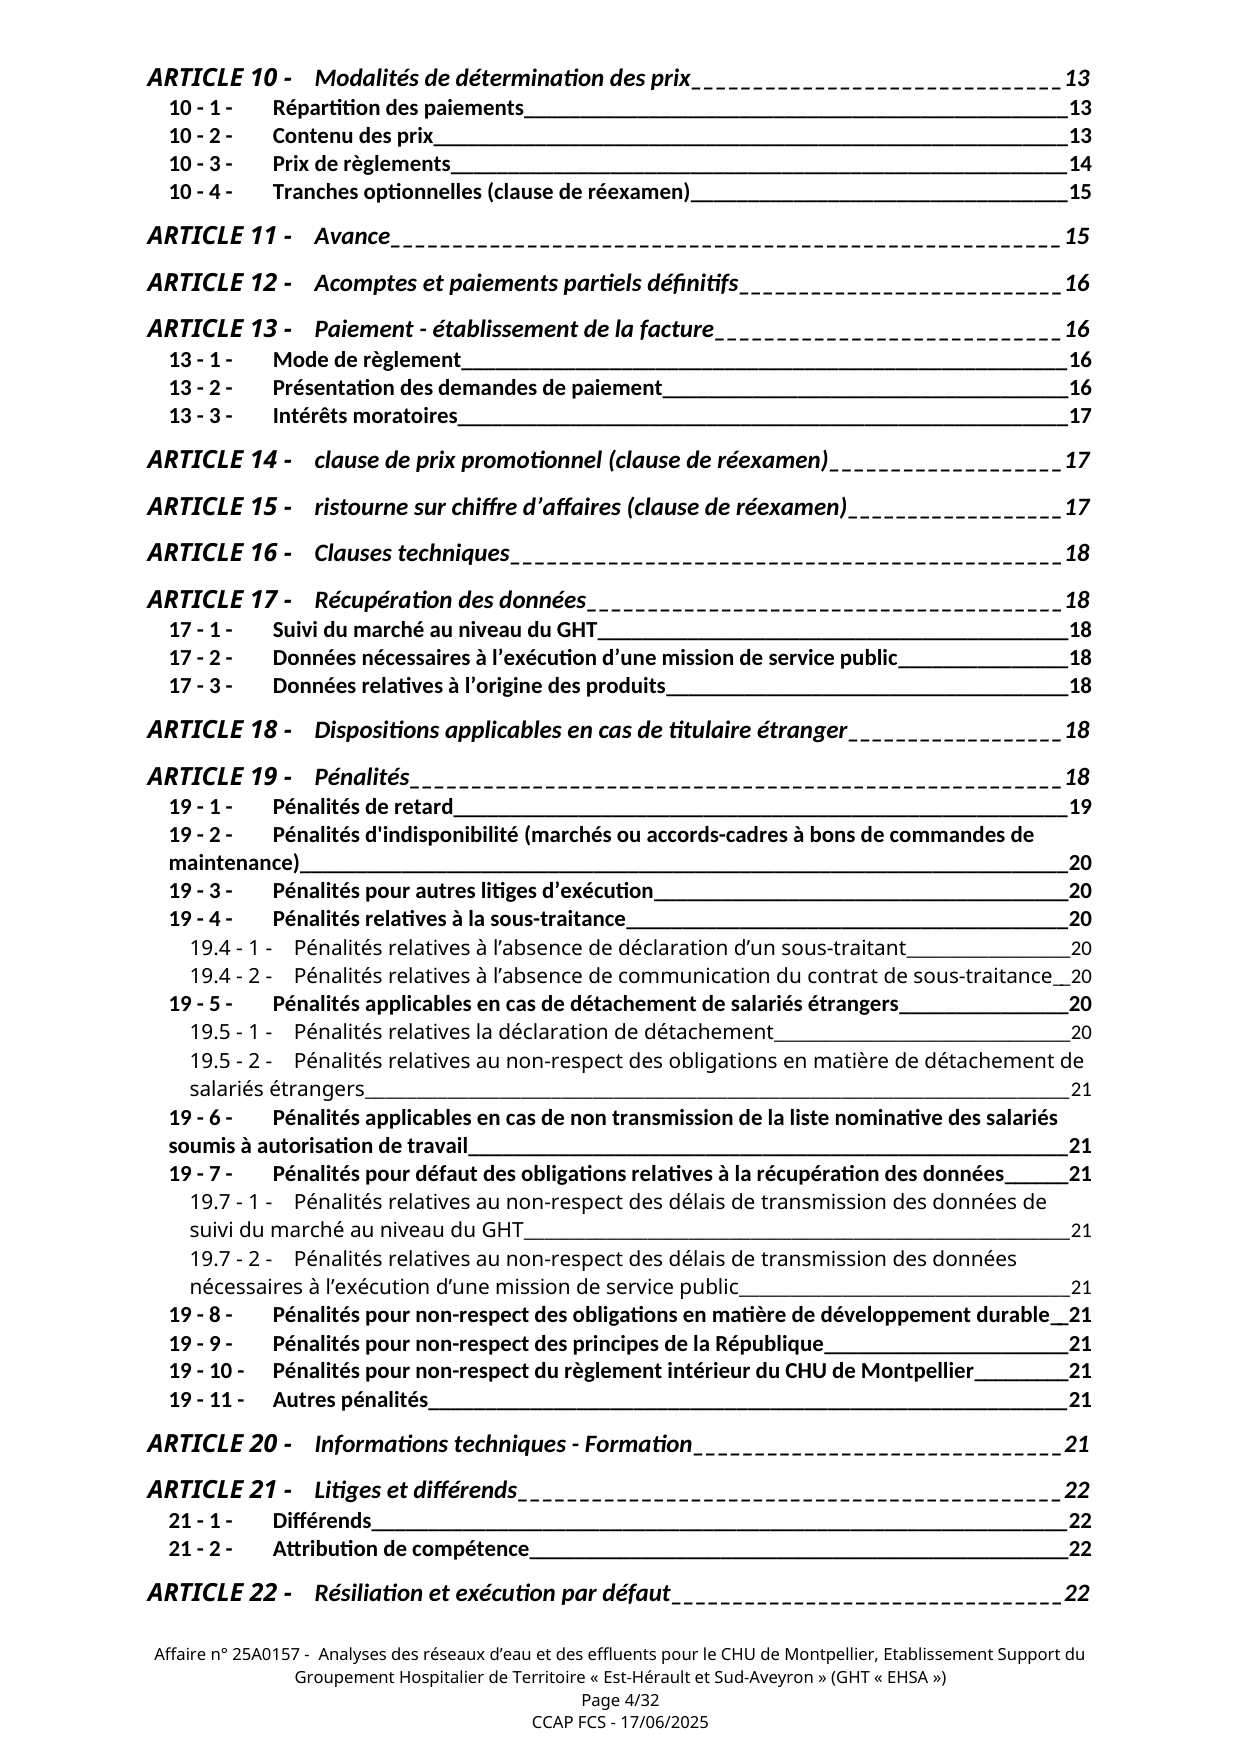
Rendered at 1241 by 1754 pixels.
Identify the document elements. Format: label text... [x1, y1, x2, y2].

text 19 - 1 - Pénalités de retard 19 [168, 792, 1093, 821]
text ARTICLE 19 - Pénalités 18 [148, 758, 1093, 792]
text 21 - 2 - Attribution de compétence 22 [168, 1534, 1093, 1562]
text 21 - 1 - Différends 22 [168, 1506, 1093, 1534]
text 19.4 - 2 - Pénalités relatives à l’absence de communication du contrat de sous-traitance 20 [189, 961, 1093, 989]
text ARTICLE 20 - Informations techniques - Formation 21 [148, 1425, 1093, 1459]
text 17 - 3 - Données relatives à l’origine des produits 18 [168, 671, 1093, 699]
text ARTICLE 17 - Récupération des données 18 [148, 581, 1093, 615]
text 19 - 2 - Pénalités d'indisponibilité (marchés ou accords-cadres à bons de commandes de maintenance) 20 [168, 821, 1093, 877]
text 13 - 3 - Intérêts moratoires 17 [168, 401, 1093, 429]
text ARTICLE 16 - Clauses techniques 18 [148, 535, 1093, 569]
text 13 - 1 - Mode de règlement 16 [168, 345, 1093, 373]
text ARTICLE 11 - Avance 15 [148, 218, 1093, 252]
text 19 - 7 - Pénalités pour défaut des obligations relatives à la récupération des données 21 [168, 1159, 1093, 1187]
text 19.4 - 1 - Pénalités relatives à l’absence de déclaration d’un sous-traitant 20 [189, 933, 1093, 961]
text 17 - 2 - Données nécessaires à l’exécution d’une mission de service public 18 [168, 643, 1093, 671]
text ARTICLE 18 - Dispositions applicables en cas de titulaire étranger 18 [148, 712, 1093, 746]
text 19 - 3 - Pénalités pour autres litiges d’exécution 20 [168, 877, 1093, 904]
text 19.7 - 2 - Pénalités relatives au non-respect des délais de transmission des données nécessaires à l’exécution d’une mission de service public 21 [189, 1244, 1093, 1301]
text 10 - 1 - Répartition des paiements 13 [168, 93, 1093, 121]
text 19.5 - 1 - Pénalités relatives la déclaration de détachement 20 [189, 1017, 1093, 1046]
text 19 - 8 - Pénalités pour non-respect des obligations en matière de développement durable 21 [168, 1301, 1093, 1329]
text 19.7 - 1 - Pénalités relatives au non-respect des délais de transmission des données de suivi du marché au niveau du GHT 21 [189, 1187, 1093, 1244]
text ARTICLE 14 - clause de prix promotionnel (clause de réexamen) 17 [148, 442, 1093, 476]
text ARTICLE 15 - ristourne sur chiffre d’affaires (clause de réexamen) 17 [148, 488, 1093, 522]
text 19 - 5 - Pénalités applicables en cas de détachement de salariés étrangers 20 [168, 989, 1093, 1017]
text 13 - 2 - Présentation des demandes de paiement 16 [168, 373, 1093, 401]
text ARTICLE 21 - Litiges et différends 22 [148, 1472, 1093, 1506]
text 19 - 11 - Autres pénalités 21 [168, 1385, 1093, 1413]
text ARTICLE 13 - Paiement - établissement de la facture 16 [148, 311, 1093, 345]
text 10 - 4 - Tranches optionnelles (clause de réexamen) 15 [168, 177, 1093, 205]
text 10 - 3 - Prix de règlements 14 [168, 149, 1093, 177]
text ARTICLE 22 - Résiliation et exécution par défaut 22 [148, 1574, 1093, 1608]
text 19 - 4 - Pénalités relatives à la sous-traitance 20 [168, 904, 1093, 933]
text ARTICLE 12 - Acomptes et paiements partiels définitifs 16 [148, 264, 1093, 298]
text 17 - 1 - Suivi du marché au niveau du GHT 18 [168, 615, 1093, 643]
text 19 - 9 - Pénalités pour non-respect des principes de la République 21 [168, 1329, 1093, 1357]
text 10 - 2 - Contenu des prix 13 [168, 121, 1093, 149]
text 19 - 10 - Pénalités pour non-respect du règlement intérieur du CHU de Montpellier 21 [168, 1357, 1093, 1385]
text 19 - 6 - Pénalités applicables en cas de non transmission de la liste nominative des salariés soumis à autorisation de travail 21 [168, 1103, 1093, 1159]
text 19.5 - 2 - Pénalités relatives au non-respect des obligations en matière de détachement de salariés étrangers 21 [189, 1046, 1093, 1103]
text ARTICLE 10 - Modalités de détermination des prix 13 [148, 59, 1093, 93]
